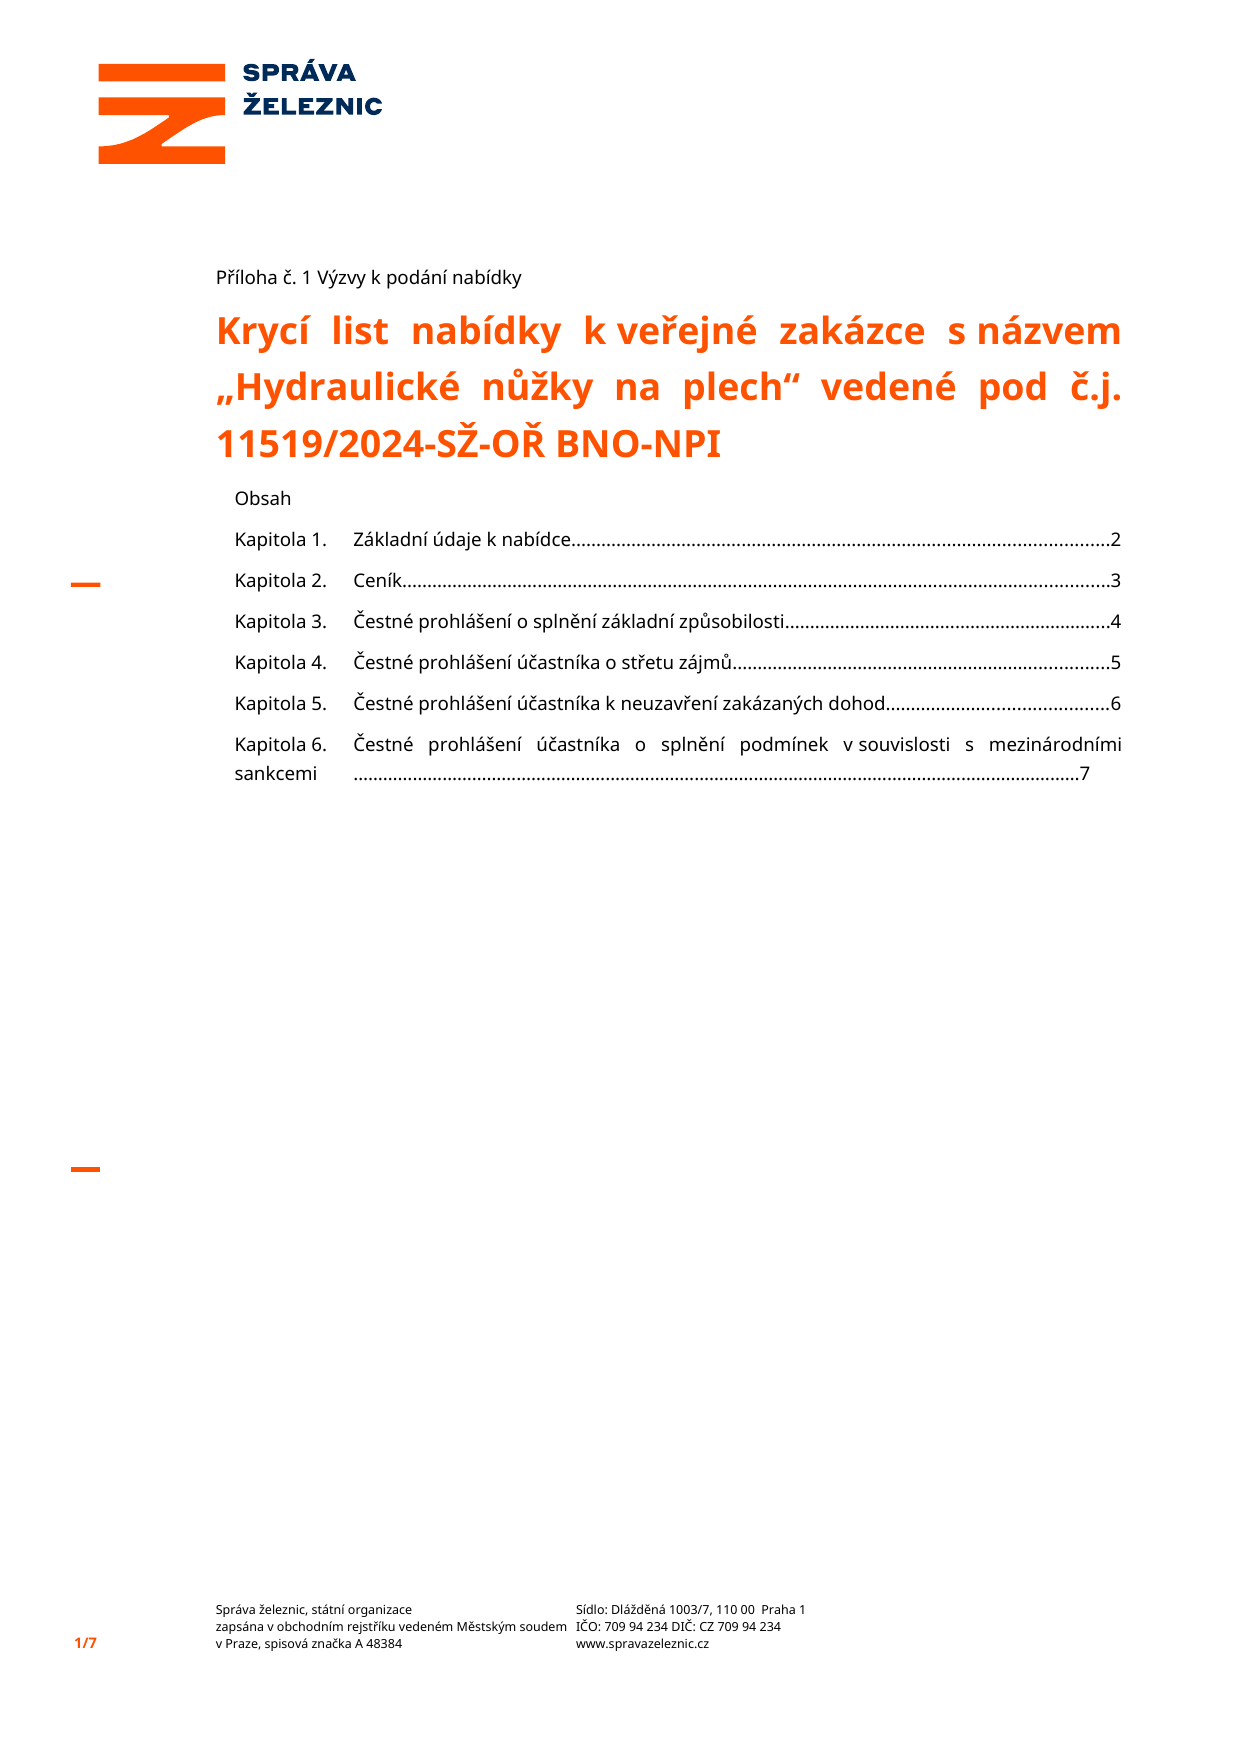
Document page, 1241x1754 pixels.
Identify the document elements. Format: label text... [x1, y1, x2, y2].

text Krycí list nabídky k veřejné zakázce s názvem „Hydraulické nůžky na plech“ vedené pod č.j. 11519/2024-SŽ-OŘ BNO-NPI [216, 304, 1122, 468]
text Příloha č. 1 Výzvy k podání nabídky [216, 264, 1122, 289]
